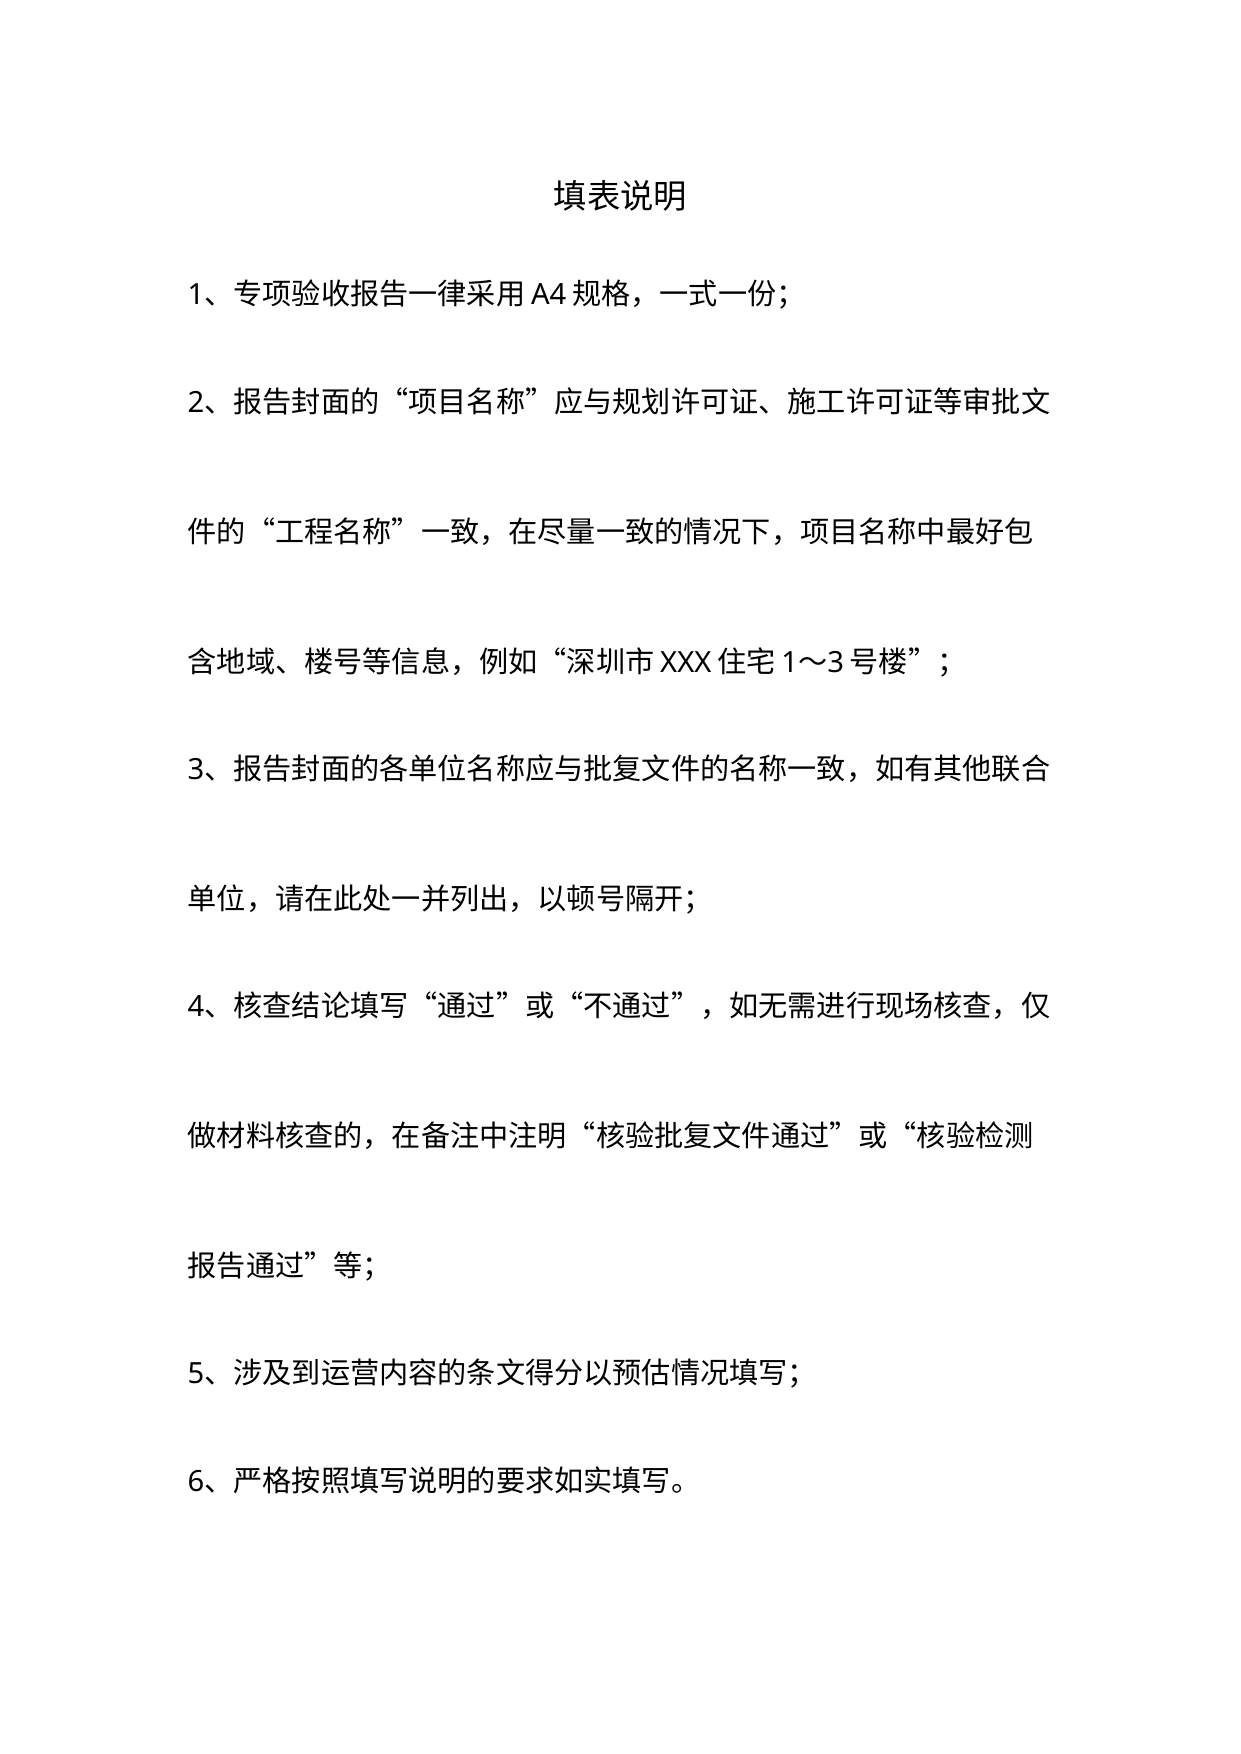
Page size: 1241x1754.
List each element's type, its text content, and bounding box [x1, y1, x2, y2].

text 3、报告封面的各单位名称应与批复文件的名称一致，如有其他联合单位，请在此处一并列出，以顿号隔开； [187, 734, 1053, 929]
text 4、核查结论填写“通过”或“不通过”，如无需进行现场核查，仅做材料核查的，在备注中注明“核验批复文件通过”或“核验检测报告通过”等； [187, 972, 1053, 1297]
text 6、严格按照填写说明的要求如实填写。 [187, 1446, 1053, 1511]
text 1、专项验收报告一律采用A4规格，一式一份； [187, 259, 1053, 324]
text 2、报告封面的“项目名称”应与规划许可证、施工许可证等审批文件的“工程名称”一致，在尽量一致的情况下，项目名称中最好包含地域、楼号等信息，例如“深圳市XXX住宅1～3号楼”； [187, 367, 1053, 692]
text 5、涉及到运营内容的条文得分以预估情况填写； [187, 1339, 1053, 1404]
text 填表说明 [187, 162, 1053, 227]
